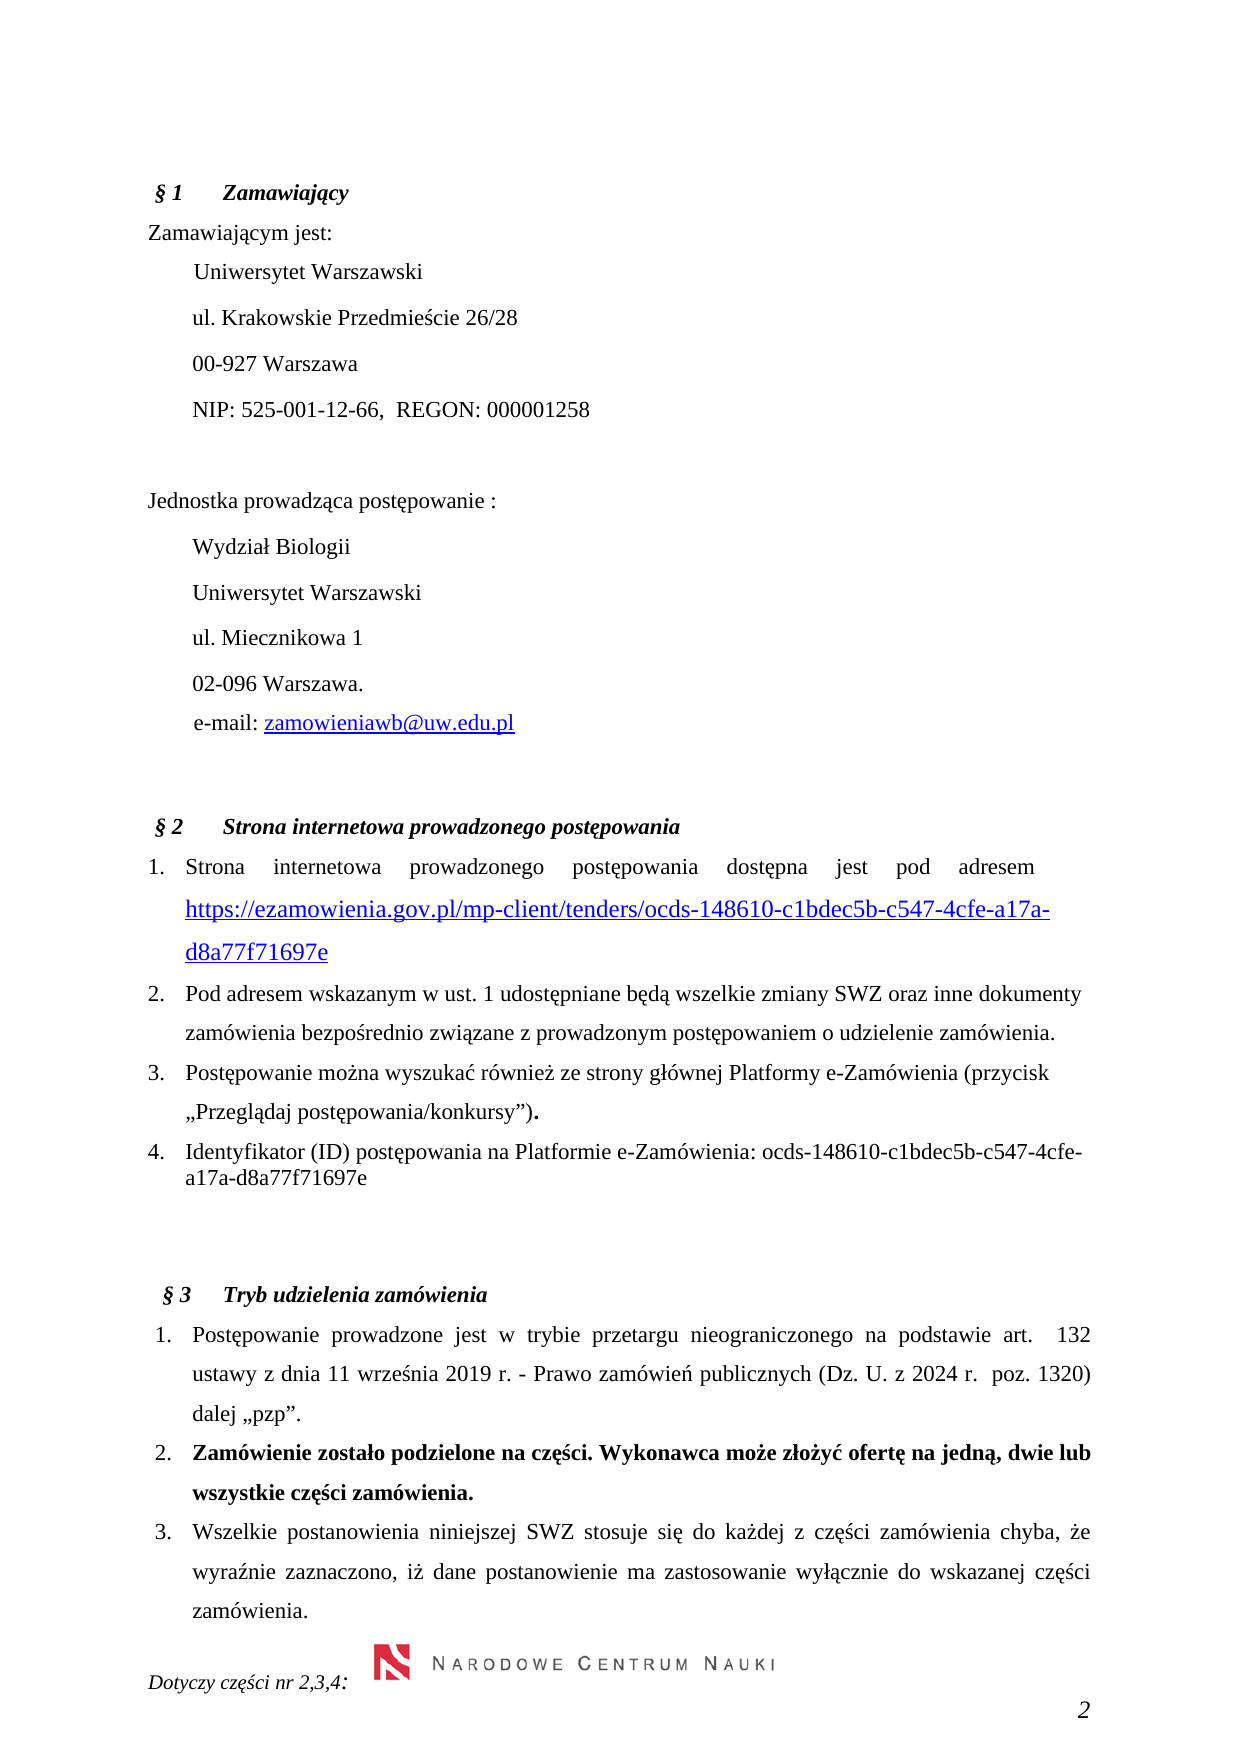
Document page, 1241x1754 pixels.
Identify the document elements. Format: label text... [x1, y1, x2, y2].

picture [361, 1634, 784, 1690]
text Jednostka prowadząca postępowanie : [148, 487, 1092, 513]
list Wszelkie postanowienia niniejszej SWZ stosuje się do każdej z części zamówienia chyba, że wyraźnie zaznaczono, iż dane postanowienie ma zastosowanie wyłącznie do wskazanej części zamówienia. [154, 1518, 1092, 1623]
subtitle Tryb udzielenia zamówienia [162, 1281, 1092, 1308]
text Wydział Biologii [192, 533, 1092, 559]
text ul. Miecznikowa 1 [192, 624, 1092, 651]
list Zamówienie zostało podzielone na części. Wykonawca może złożyć ofertę na jedną, dwie lub wszystkie części zamówienia. [154, 1439, 1092, 1505]
text ul. Krakowskie Przedmieście 26/28 [192, 304, 1092, 331]
list Postępowanie prowadzone jest w trybie przetargu nieograniczonego na podstawie art. 132 ustawy z dnia 11 września 2019 r. - Prawo zamówień publicznych (Dz. U. z 2024 r. poz. 1320) dalej „pzp”. [154, 1321, 1092, 1426]
list Identyfikator (ID) postępowania na Platformie e-Zamówienia: ocds-148610-c1bdec5b-c547-4cfe-a17a-d8a77f71697e [148, 1138, 1092, 1191]
subtitle Strona internetowa prowadzonego postępowania [154, 813, 1092, 840]
text Zamawiającym jest: [148, 219, 1092, 245]
text 02-096 Warszawa. [192, 670, 1092, 696]
text Uniwersytet Warszawski [192, 578, 1092, 605]
text e-mail: zamowieniawb@uw.edu.pl [148, 709, 1092, 736]
text 00-927 Warszawa [192, 350, 1092, 376]
text Uniwersytet Warszawski [148, 258, 1092, 285]
list Pod adresem wskazanym w ust. 1 udostępniane będą wszelkie zmiany SWZ oraz inne dokumenty zamówienia bezpośrednio związane z prowadzonym postępowaniem o udzielenie zamówienia. [148, 980, 1092, 1046]
list Postępowanie można wyszukać również ze strony głównej Platformy e-Zamówienia (przycisk „Przeglądaj postępowania/konkursy”). [148, 1059, 1092, 1125]
list Strona internetowa prowadzonego postępowania dostępna jest pod adresem https://ezamowienia.gov.pl/mp-client/tenders/ocds-148610-c1bdec5b-c547-4cfe-a17a-d8a77f71697e [148, 853, 1092, 966]
subtitle Zamawiający [154, 179, 1092, 206]
text NIP: 525-001-12-66, REGON: 000001258 [192, 396, 1092, 422]
